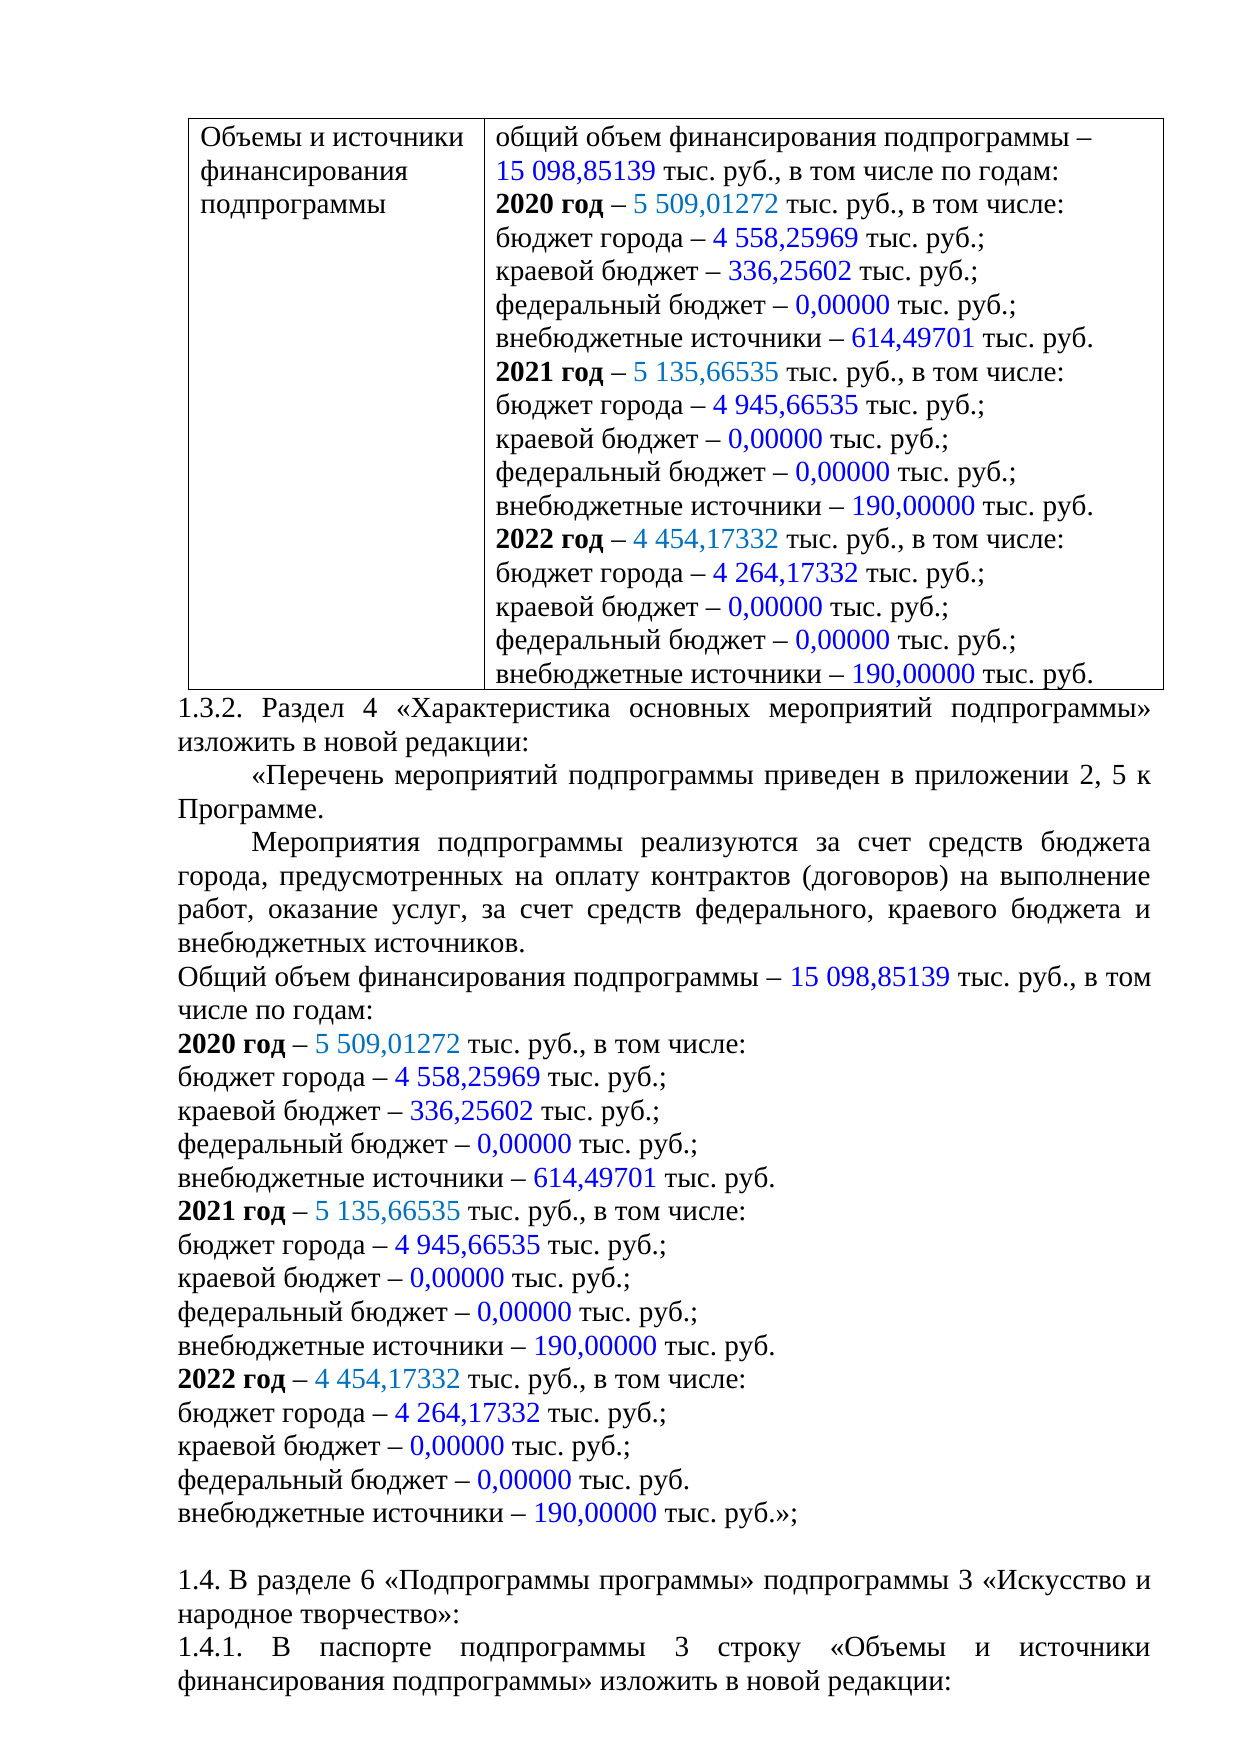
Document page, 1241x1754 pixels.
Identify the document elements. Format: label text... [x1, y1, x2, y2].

text федеральный бюджет – 0,00000 тыс. руб.; [177, 1294, 1152, 1328]
text краевой бюджет – 336,25602 тыс. руб.; [177, 1093, 1152, 1126]
text Мероприятия подпрограммы реализуются за счет средств бюджета города, предусмотренных на оплату контрактов (договоров) на выполнение работ, оказание услуг, за счет средств федерального, краевого бюджета и внебюджетных источников. [177, 824, 1152, 959]
text 1.3.2. Раздел 4 «Характеристика основных мероприятий подпрограммы» изложить в новой редакции: [177, 690, 1152, 757]
text федеральный бюджет – 0,00000 тыс. руб. [177, 1462, 1152, 1495]
text 2021 год – 5 135,66535 тыс. руб., в том числе: [177, 1193, 1152, 1227]
text 1.4. В разделе 6 «Подпрограммы программы» подпрограммы 3 «Искусство и народное творчество»: [177, 1562, 1152, 1629]
table_header Объемы и источники финансирования подпрограммы [189, 119, 484, 689]
text 1.4.1. В паспорте подпрограммы 3 строку «Объемы и источники финансирования подпрограммы» изложить в новой редакции: [177, 1629, 1152, 1697]
text федеральный бюджет – 0,00000 тыс. руб.; [177, 1126, 1152, 1160]
text Общий объем финансирования подпрограммы – 15 098,85139 тыс. руб., в том числе по годам: [177, 959, 1152, 1026]
text 2022 год – 4 454,17332 тыс. руб., в том числе: [177, 1361, 1152, 1395]
text внебюджетные источники – 190,00000 тыс. руб.»; [177, 1495, 1152, 1529]
table_header общий объем финансирования подпрограммы – 15 098,85139 тыс. руб., в том числе по годам: 2020 год – 5 509,01272 тыс. руб., в том числе: бюджет города – 4 558,25969 тыс. руб.; краевой бюджет – 336,25602 тыс. руб.; федеральный бюджет – 0,00000 тыс. руб.; внебюджетные источники – 614,49701 тыс. руб. 2021 год – 5 135,66535 тыс. руб., в том числе: бюджет города – 4 945,66535 тыс. руб.; краевой бюджет – 0,00000 тыс. руб.; федеральный бюджет – 0,00000 тыс. руб.; внебюджетные источники – 190,00000 тыс. руб. 2022 год – 4 454,17332 тыс. руб., в том числе: бюджет города – 4 264,17332 тыс. руб.; краевой бюджет – 0,00000 тыс. руб.; федеральный бюджет – 0,00000 тыс. руб.; внебюджетные источники – 190,00000 тыс. руб. [485, 119, 1163, 689]
text «Перечень мероприятий подпрограммы приведен в приложении 2, 5 к Программе. [177, 757, 1152, 824]
text 2020 год – 5 509,01272 тыс. руб., в том числе: [177, 1026, 1152, 1059]
text бюджет города – 4 945,66535 тыс. руб.; [177, 1227, 1152, 1261]
text внебюджетные источники – 614,49701 тыс. руб. [177, 1160, 1152, 1193]
text краевой бюджет – 0,00000 тыс. руб.; [177, 1428, 1152, 1462]
text краевой бюджет – 0,00000 тыс. руб.; [177, 1261, 1152, 1294]
text внебюджетные источники – 190,00000 тыс. руб. [177, 1328, 1152, 1361]
text бюджет города – 4 264,17332 тыс. руб.; [177, 1395, 1152, 1428]
text бюджет города – 4 558,25969 тыс. руб.; [177, 1059, 1152, 1093]
